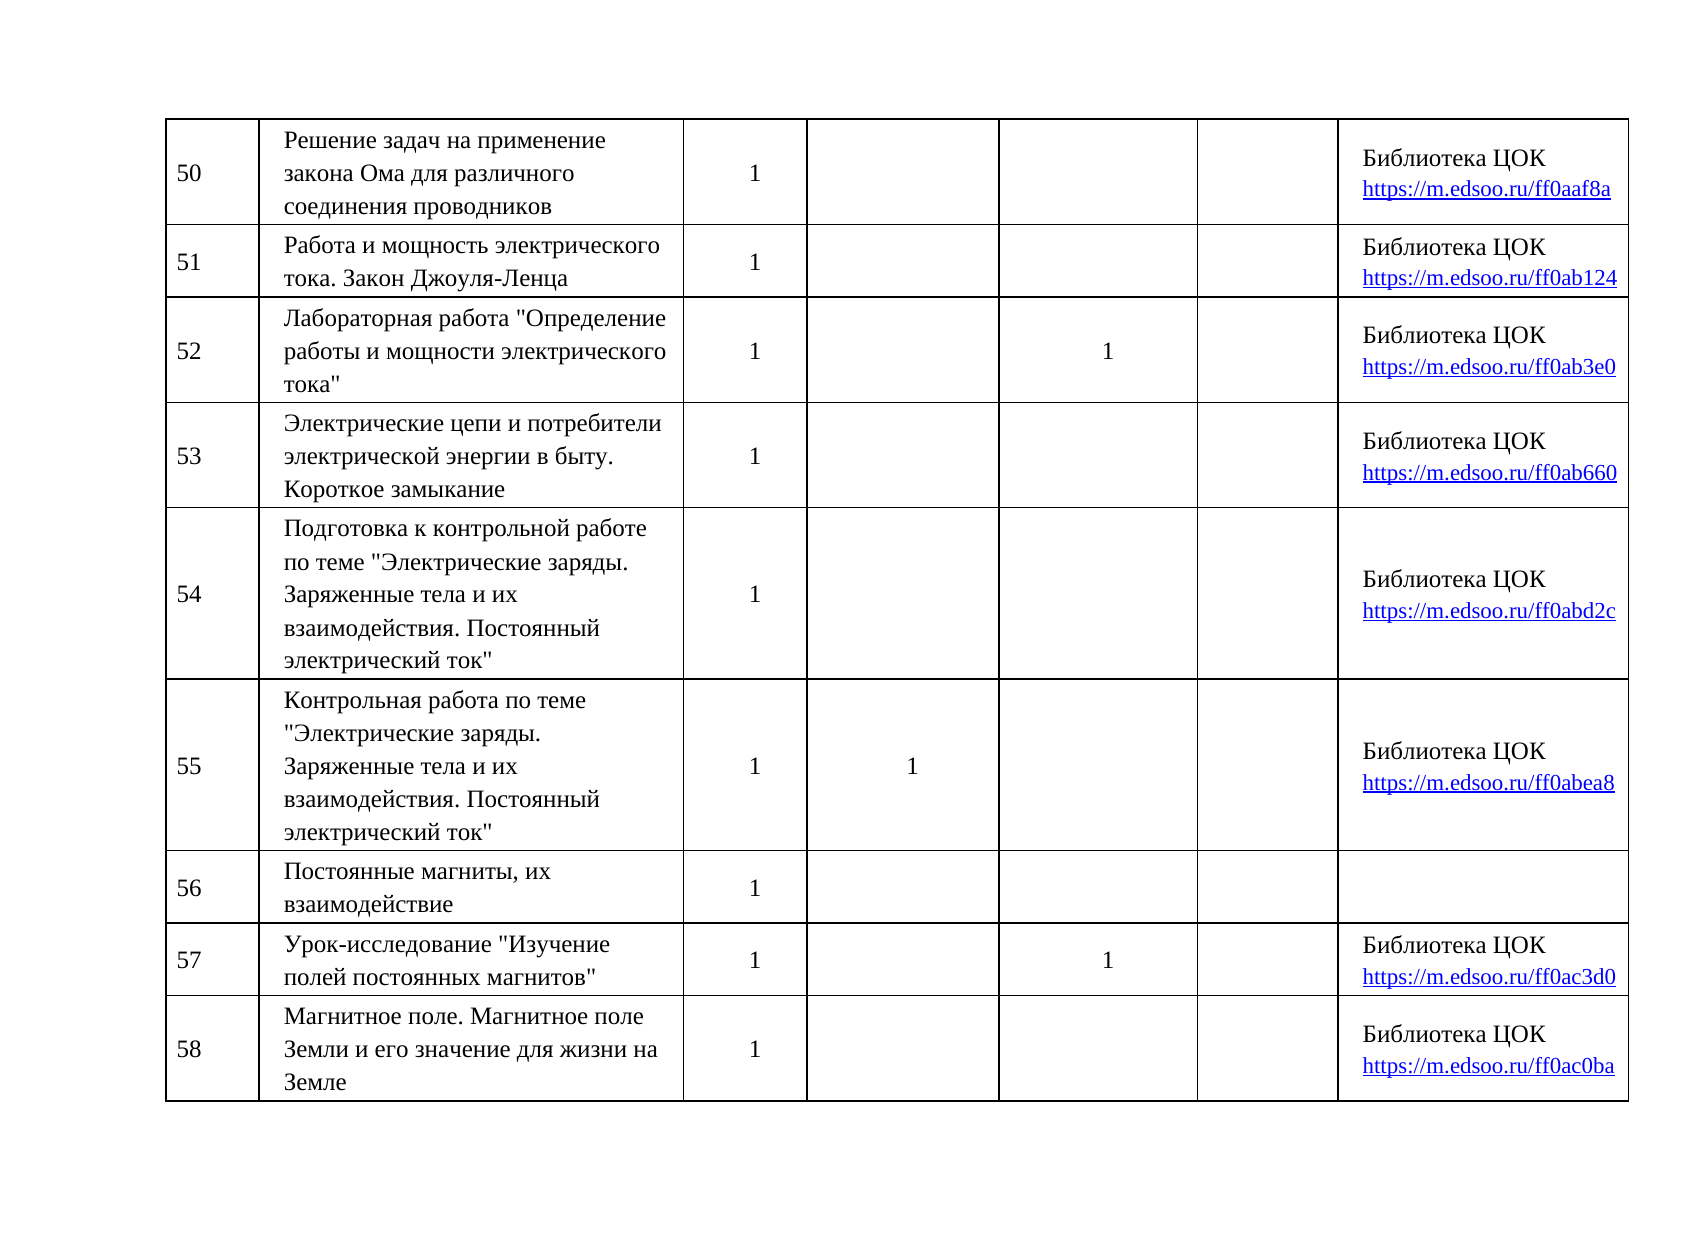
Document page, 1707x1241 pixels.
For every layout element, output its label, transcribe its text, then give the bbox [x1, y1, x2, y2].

table_cell 1 [684, 924, 806, 994]
table_cell Постоянные магниты, их взаимодействие [260, 851, 683, 922]
table_cell [1198, 851, 1337, 922]
table_cell 1 [684, 996, 806, 1100]
table_cell 1 [684, 120, 806, 223]
table_cell 58 [167, 996, 258, 1100]
table_cell [808, 996, 998, 1100]
table_cell Библиотека ЦОК https://m.edsoo.ru/ff0ab124 [1339, 225, 1628, 296]
table_cell Библиотека ЦОК https://m.edsoo.ru/ff0ab3e0 [1339, 298, 1628, 401]
table_cell [1198, 225, 1337, 296]
table_cell 52 [167, 298, 258, 401]
table_cell 1 [684, 403, 806, 507]
table_cell Библиотека ЦОК https://m.edsoo.ru/ff0abea8 [1339, 680, 1628, 850]
table_cell Урок-исследование "Изучение полей постоянных магнитов" [260, 924, 683, 994]
table_cell 1 [684, 680, 806, 850]
table_cell [808, 924, 998, 994]
table_cell [1198, 120, 1337, 223]
table_cell 1 [684, 225, 806, 296]
table_cell [1000, 851, 1197, 922]
table_cell 1 [684, 851, 806, 922]
table_cell [1339, 851, 1628, 922]
table_cell 1 [1000, 924, 1197, 994]
table_cell [1198, 996, 1337, 1100]
table_cell [1000, 225, 1197, 296]
table_cell 54 [167, 508, 258, 678]
table_cell Работа и мощность электрического тока. Закон Джоуля-Ленца [260, 225, 683, 296]
table_cell Лабораторная работа "Определение работы и мощности электрического тока" [260, 298, 683, 401]
table_cell [1198, 508, 1337, 678]
table_cell [808, 508, 998, 678]
table_cell 1 [1000, 298, 1197, 401]
table_cell [1000, 508, 1197, 678]
table_cell Библиотека ЦОК https://m.edsoo.ru/ff0ac3d0 [1339, 924, 1628, 994]
table_cell [1000, 996, 1197, 1100]
table_cell 57 [167, 924, 258, 994]
table_cell [808, 120, 998, 223]
table_cell [808, 225, 998, 296]
table_cell [1000, 680, 1197, 850]
table_cell Библиотека ЦОК https://m.edsoo.ru/ff0ac0ba [1339, 996, 1628, 1100]
table_cell 50 [167, 120, 258, 223]
table_cell [1198, 298, 1337, 401]
table_cell [808, 851, 998, 922]
table_cell [808, 403, 998, 507]
table_cell 1 [684, 508, 806, 678]
table_cell 55 [167, 680, 258, 850]
table_cell Библиотека ЦОК https://m.edsoo.ru/ff0aaf8a [1339, 120, 1628, 223]
table_cell Решение задач на применение закона Ома для различного соединения проводников [260, 120, 683, 223]
table_cell 56 [167, 851, 258, 922]
table_cell Электрические цепи и потребители электрической энергии в быту. Короткое замыкание [260, 403, 683, 507]
table_cell [1198, 680, 1337, 850]
table_cell [1198, 403, 1337, 507]
table_cell 51 [167, 225, 258, 296]
table_cell [1000, 403, 1197, 507]
table_cell 1 [684, 298, 806, 401]
table_cell Библиотека ЦОК https://m.edsoo.ru/ff0ab660 [1339, 403, 1628, 507]
table_cell [1000, 120, 1197, 223]
table_cell Подготовка к контрольной работе по теме "Электрические заряды. Заряженные тела и их взаимодействия. Постоянный электрический ток" [260, 508, 683, 678]
table_cell 53 [167, 403, 258, 507]
table_cell [808, 298, 998, 401]
table_cell Библиотека ЦОК https://m.edsoo.ru/ff0abd2c [1339, 508, 1628, 678]
table_cell Контрольная работа по теме "Электрические заряды. Заряженные тела и их взаимодействия. Постоянный электрический ток" [260, 680, 683, 850]
table_cell 1 [808, 680, 998, 850]
table_cell Магнитное поле. Магнитное поле Земли и его значение для жизни на Земле [260, 996, 683, 1100]
table_cell [1198, 924, 1337, 994]
